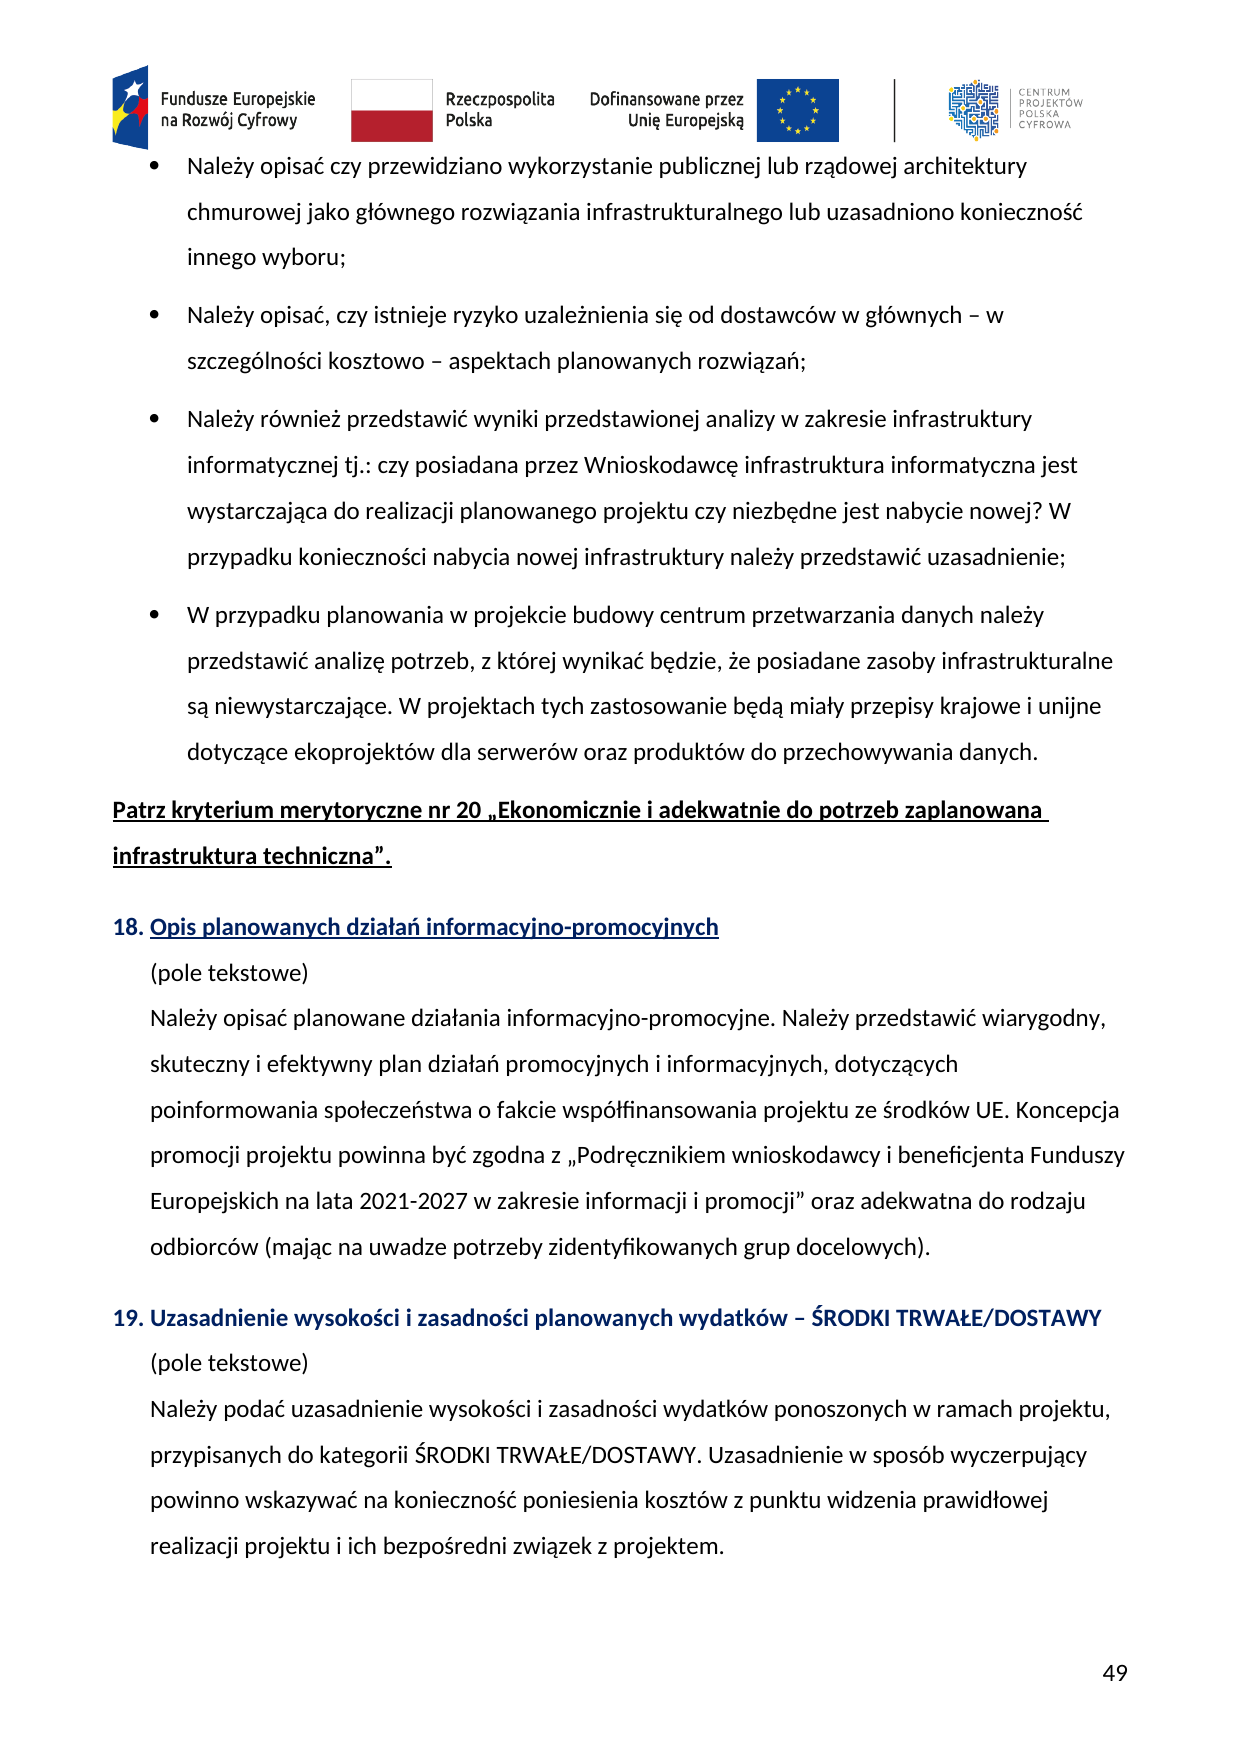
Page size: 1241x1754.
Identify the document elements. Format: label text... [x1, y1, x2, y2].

text (pole tekstowe) [150, 1347, 1128, 1378]
text Patrz kryterium merytoryczne nr 20 „Ekonomicznie i adekwatnie do potrzeb zaplanowana infrastruktura techniczna”. [112, 794, 1128, 871]
list Należy również przedstawić wyniki przedstawionej analizy w zakresie infrastruktury informatycznej tj.: czy posiadana przez Wnioskodawcę infrastruktura informatyczna jest wystarczająca do realizacji planowanego projektu czy niezbędne jest nabycie nowej? W przypadku konieczności nabycia nowej infrastruktury należy przedstawić uzasadnienie; [150, 404, 1128, 571]
text Należy podać uzasadnienie wysokości i zasadności wydatków ponoszonych w ramach projektu, przypisanych do kategorii ŚRODKI TRWAŁE/DOSTAWY. Uzasadnienie w sposób wyczerpujący powinno wskazywać na konieczność poniesienia kosztów z punktu widzenia prawidłowej realizacji projektu i ich bezpośredni związek z projektem. [150, 1393, 1128, 1561]
list Należy opisać czy przewidziano wykorzystanie publicznej lub rządowej architektury chmurowej jako głównego rozwiązania infrastrukturalnego lub uzasadniono konieczność innego wyboru; [150, 150, 1128, 272]
subtitle Opis planowanych działań informacyjno-promocyjnych [112, 911, 1128, 941]
subtitle Uzasadnienie wysokości i zasadności planowanych wydatków – ŚRODKI TRWAŁE/DOSTAWY [112, 1302, 1128, 1332]
list Należy opisać, czy istnieje ryzyko uzależnienia się od dostawców w głównych – w szczególności kosztowo – aspektach planowanych rozwiązań; [150, 300, 1128, 376]
text Należy opisać planowane działania informacyjno-promocyjne. Należy przedstawić wiarygodny, skuteczny i efektywny plan działań promocyjnych i informacyjnych, dotyczących poinformowania społeczeństwa o fakcie współfinansowania projektu ze środków UE. Koncepcja promocji projektu powinna być zgodna z „Podręcznikiem wnioskodawcy i beneficjenta Funduszy Europejskich na lata 2021-2027 w zakresie informacji i promocji” oraz adekwatna do rodzaju odbiorców (mając na uwadze potrzeby zidentyfikowanych grup docelowych). [150, 1002, 1128, 1262]
text (pole tekstowe) [150, 957, 1128, 987]
picture [112, 65, 1083, 150]
list W przypadku planowania w projekcie budowy centrum przetwarzania danych należy przedstawić analizę potrzeb, z której wynikać będzie, że posiadane zasoby infrastrukturalne są niewystarczające. W projektach tych zastosowanie będą miały przepisy krajowe i unijne dotyczące ekoprojektów dla serwerów oraz produktów do przechowywania danych. [150, 599, 1128, 767]
